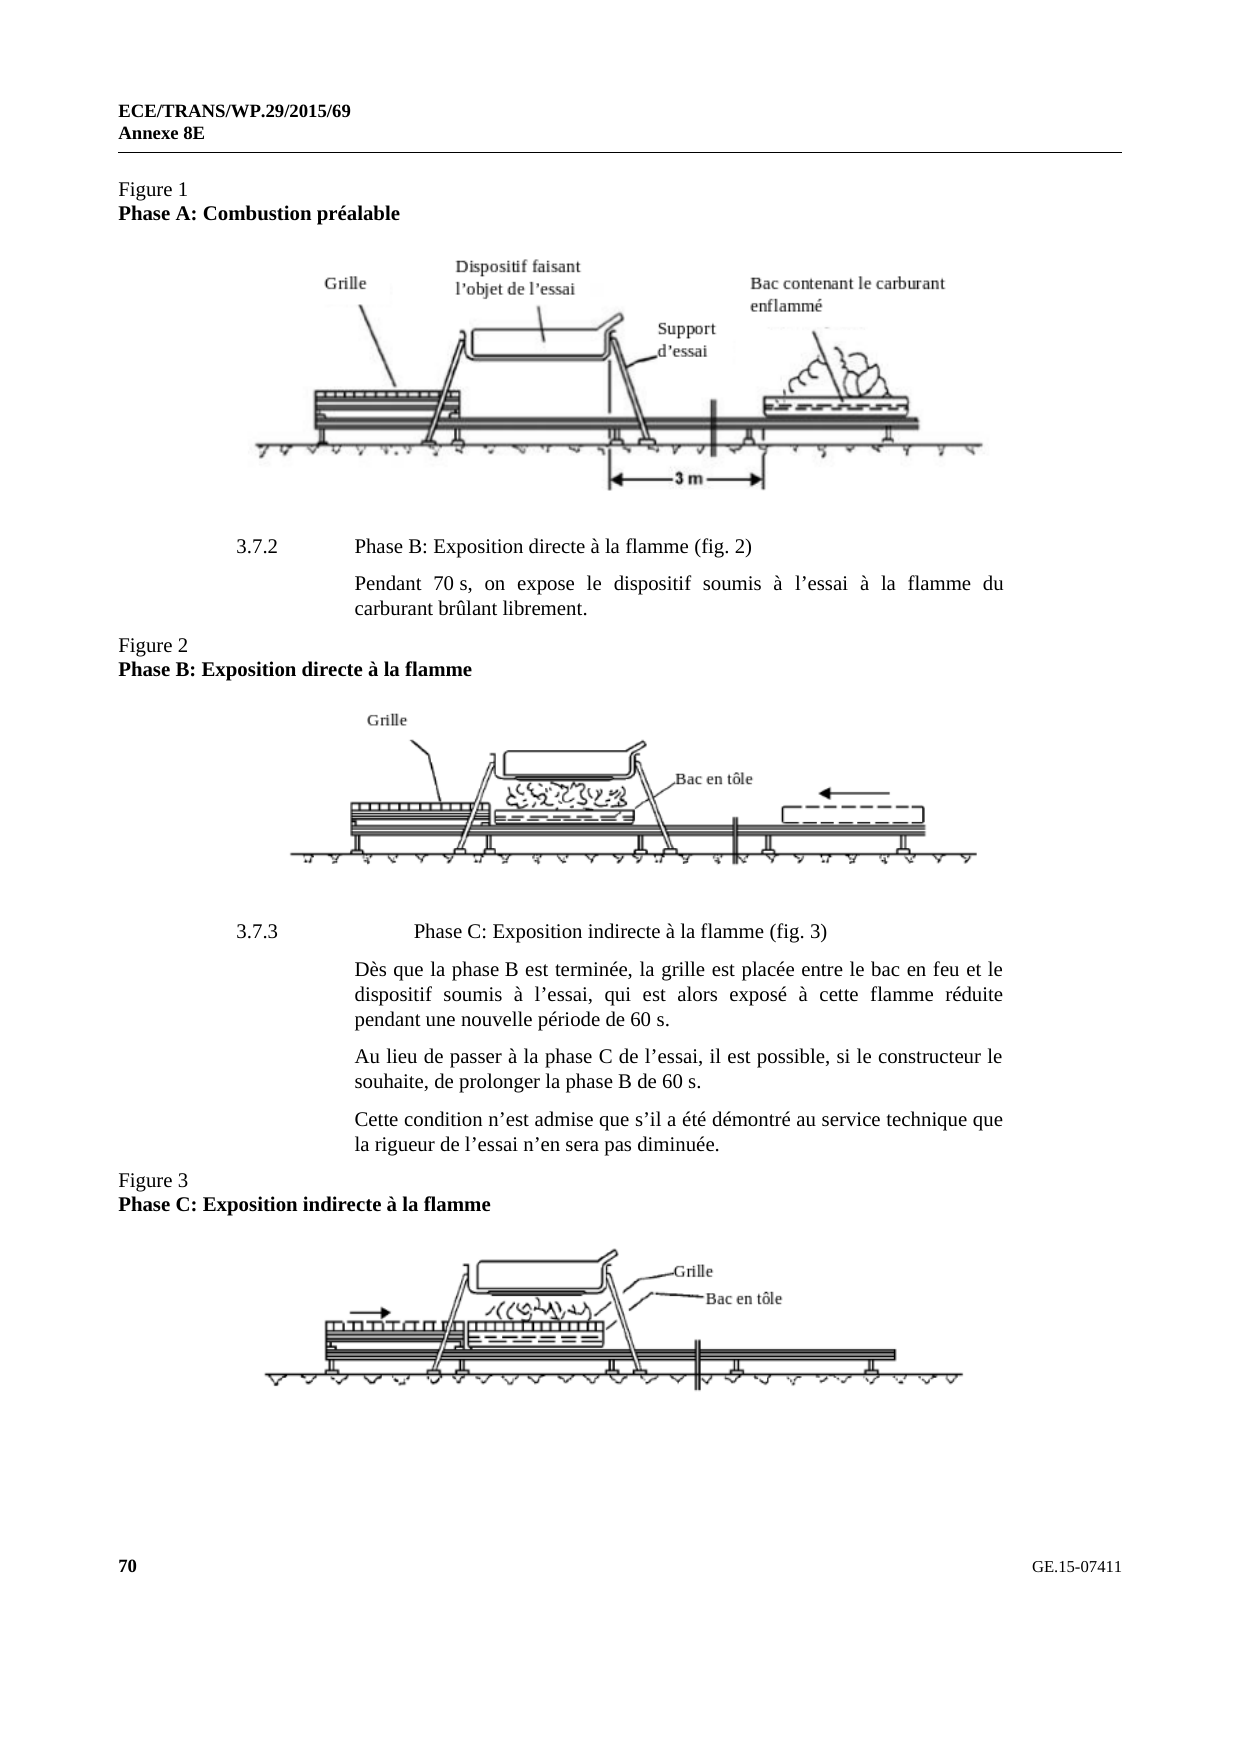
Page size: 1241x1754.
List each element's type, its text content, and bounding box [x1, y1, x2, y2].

text Dès que la phase B est terminée, la grille est placée entre le bac en feu et le dispositif soumis à l’essai, qui est alors exposé à cette flamme réduite pendant une nouvelle période de 60 s. [354, 956, 1004, 1031]
text Au lieu de passer à la phase C de l’essai, il est possible, si le constructeur le souhaite, de prolonger la phase B de 60 s. [354, 1043, 1004, 1093]
text Cette condition n’est admise que s’il a été démontré au service technique que la rigueur de l’essai n’en sera pas diminuée. [354, 1106, 1004, 1156]
text Pendant 70 s, on expose le dispositif soumis à l’essai à la flamme du carburant brûlant librement. [354, 570, 1004, 620]
text 3.7.3 Phase C: Exposition indirecte à la flamme (fig. 3) [236, 918, 1004, 943]
subtitle Figure 3 Phase C: Exposition indirecte à la flamme [118, 1168, 1122, 1216]
text 3.7.2 Phase B: Exposition directe à la flamme (fig. 2) [236, 533, 1004, 558]
subtitle Figure 2 Phase B: Exposition directe à la flamme [118, 633, 1122, 681]
subtitle Figure 1 Phase A: Combustion préalable [118, 177, 1122, 225]
